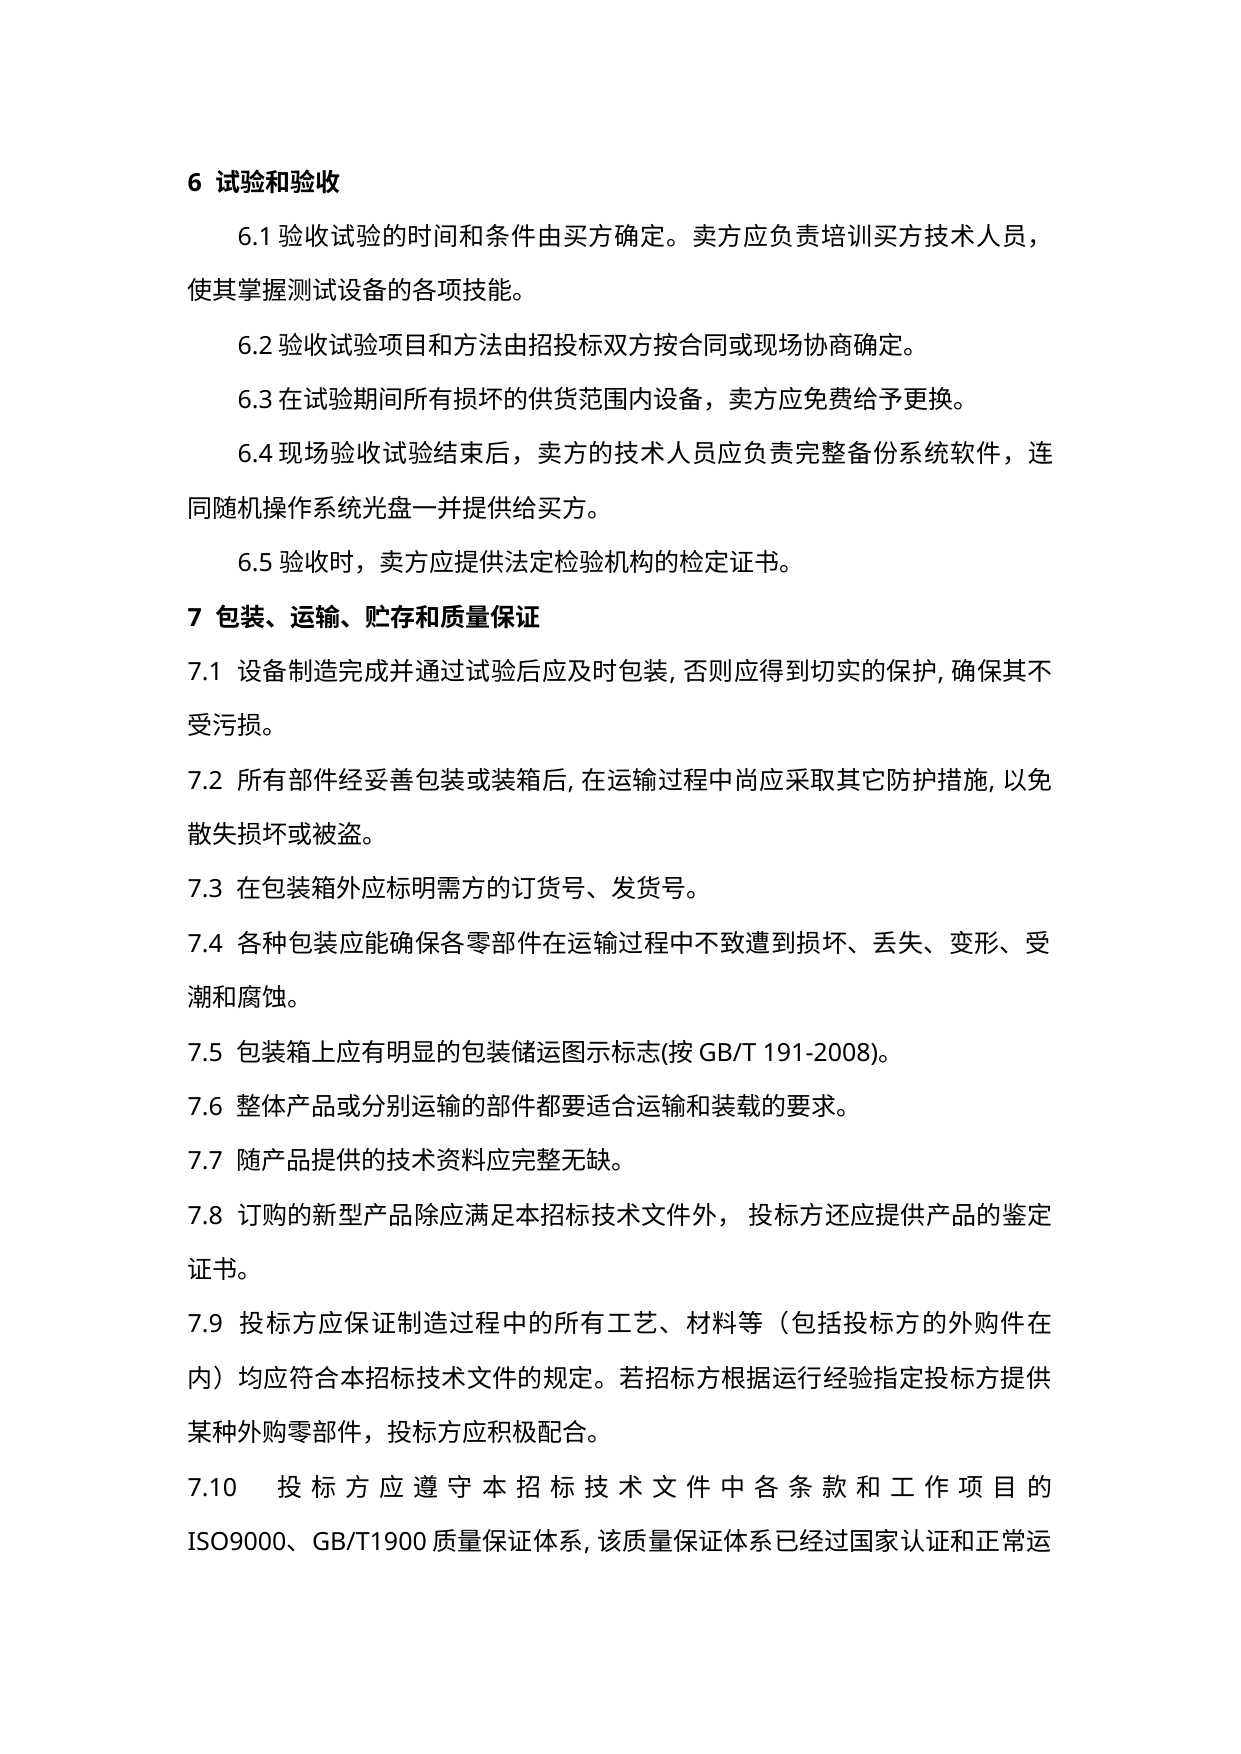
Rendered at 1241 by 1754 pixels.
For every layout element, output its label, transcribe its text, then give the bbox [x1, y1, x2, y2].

text 6.2验收试验项目和方法由招投标双方按合同或现场协商确定。 [187, 325, 1053, 361]
text 7 包装、运输、贮存和质量保证 [187, 597, 1053, 633]
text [187, 1467, 1053, 1558]
text 7.8 订购的新型产品除应满足本招标技术文件外， 投标方还应提供产品的鉴定证书。 [187, 1195, 1053, 1286]
text 7.2 所有部件经妥善包装或装箱后, 在运输过程中尚应采取其它防护措施, 以免散失损坏或被盗。 [187, 760, 1053, 851]
text 7.1 设备制造完成并通过试验后应及时包装, 否则应得到切实的保护, 确保其不受污损。 [187, 651, 1053, 742]
text 7.7 随产品提供的技术资料应完整无缺。 [187, 1141, 1053, 1177]
text 7.9 投标方应保证制造过程中的所有工艺、材料等（包括投标方的外购件在内）均应符合本招标技术文件的规定。若招标方根据运行经验指定投标方提供某种外购零部件，投标方应积极配合。 [187, 1304, 1053, 1449]
text 7.4 各种包装应能确保各零部件在运输过程中不致遭到损坏、丢失、变形、受潮和腐蚀。 [187, 923, 1053, 1014]
text 6 试验和验收 [187, 162, 1053, 198]
text 7.3 在包装箱外应标明需方的订货号、发货号。 [187, 869, 1053, 905]
text 6.5 验收时，卖方应提供法定检验机构的检定证书。 [187, 543, 1053, 579]
text 6.3在试验期间所有损坏的供货范围内设备，卖方应免费给予更换。 [187, 379, 1053, 416]
text 6.1验收试验的时间和条件由买方确定。卖方应负责培训买方技术人员，使其掌握测试设备的各项技能。 [187, 216, 1053, 307]
text 7.5 包装箱上应有明显的包装储运图示标志(按GB/T 191-2008)。 [187, 1032, 1053, 1068]
text 6.4现场验收试验结束后，卖方的技术人员应负责完整备份系统软件，连同随机操作系统光盘一并提供给买方。 [187, 434, 1053, 524]
text 7.6 整体产品或分别运输的部件都要适合运输和装载的要求。 [187, 1086, 1053, 1123]
